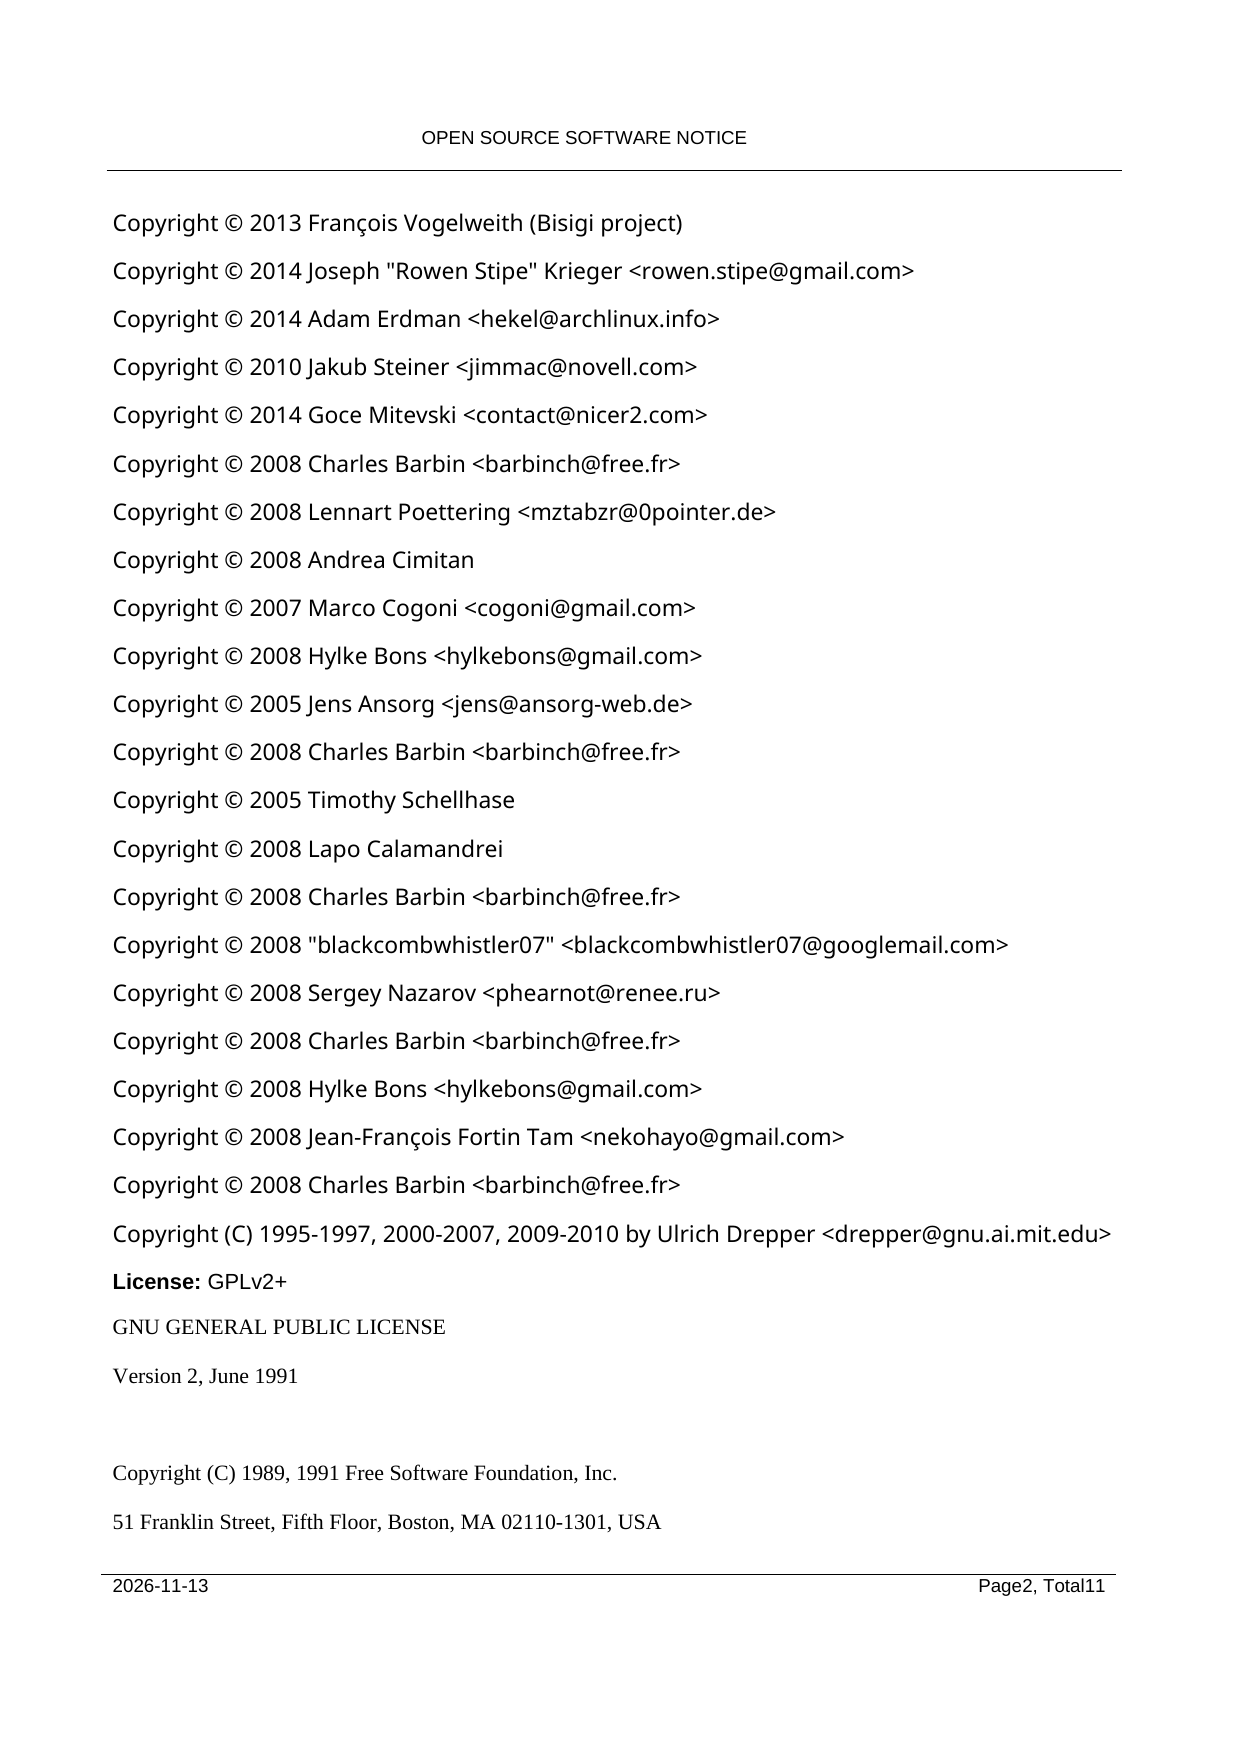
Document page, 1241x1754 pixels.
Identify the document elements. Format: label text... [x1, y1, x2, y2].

text Copyright © 2008 Lapo Calamandrei [112, 832, 1128, 864]
text Copyright © 2008 Charles Barbin <barbinch@free.fr> [112, 736, 1128, 768]
text Copyright © 2010 Jakub Steiner <jimmac@novell.com> [112, 351, 1128, 383]
text Copyright © 2008 Sergey Nazarov <phearnot@renee.ru> [112, 976, 1128, 1009]
text Copyright © 2008 Charles Barbin <barbinch@free.fr> [112, 880, 1128, 913]
text Copyright © 2008 Charles Barbin <barbinch@free.fr> [112, 447, 1128, 479]
text Copyright © 2014 Goce Mitevski <contact@nicer2.com> [112, 399, 1128, 431]
text Copyright © 2005 Timothy Schellhase [112, 784, 1128, 816]
text Copyright © 2008 Jean-François Fortin Tam <nekohayo@gmail.com> [112, 1121, 1128, 1153]
text Copyright © 2008 "blackcombwhistler07" <blackcombwhistler07@googlemail.com> [112, 928, 1128, 961]
text Copyright © 2008 Andrea Cimitan [112, 543, 1128, 576]
text Copyright © 2005 Jens Ansorg <jens@ansorg-web.de> [112, 688, 1128, 720]
text Copyright © 2008 Charles Barbin <barbinch@free.fr> [112, 1024, 1128, 1057]
text Copyright © 2007 Marco Cogoni <cogoni@gmail.com> [112, 591, 1128, 624]
text Copyright © 2014 Joseph "Rowen Stipe" Krieger <rowen.stipe@gmail.com> [112, 254, 1128, 287]
text License: GPLv2+ [112, 1265, 1128, 1298]
text Copyright (C) 1995-1997, 2000-2007, 2009-2010 by Ulrich Drepper <drepper@gnu.ai.mit.edu> [112, 1217, 1128, 1249]
text Copyright © 2008 Lennart Poettering <mztabzr@0pointer.de> [112, 495, 1128, 528]
text Copyright © 2008 Charles Barbin <barbinch@free.fr> [112, 1169, 1128, 1201]
text Copyright © 2013 François Vogelweith (Bisigi project) [112, 206, 1128, 239]
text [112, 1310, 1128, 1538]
text Copyright © 2008 Hylke Bons <hylkebons@gmail.com> [112, 639, 1128, 672]
text Copyright © 2014 Adam Erdman <hekel@archlinux.info> [112, 303, 1128, 335]
text Copyright © 2008 Hylke Bons <hylkebons@gmail.com> [112, 1073, 1128, 1105]
